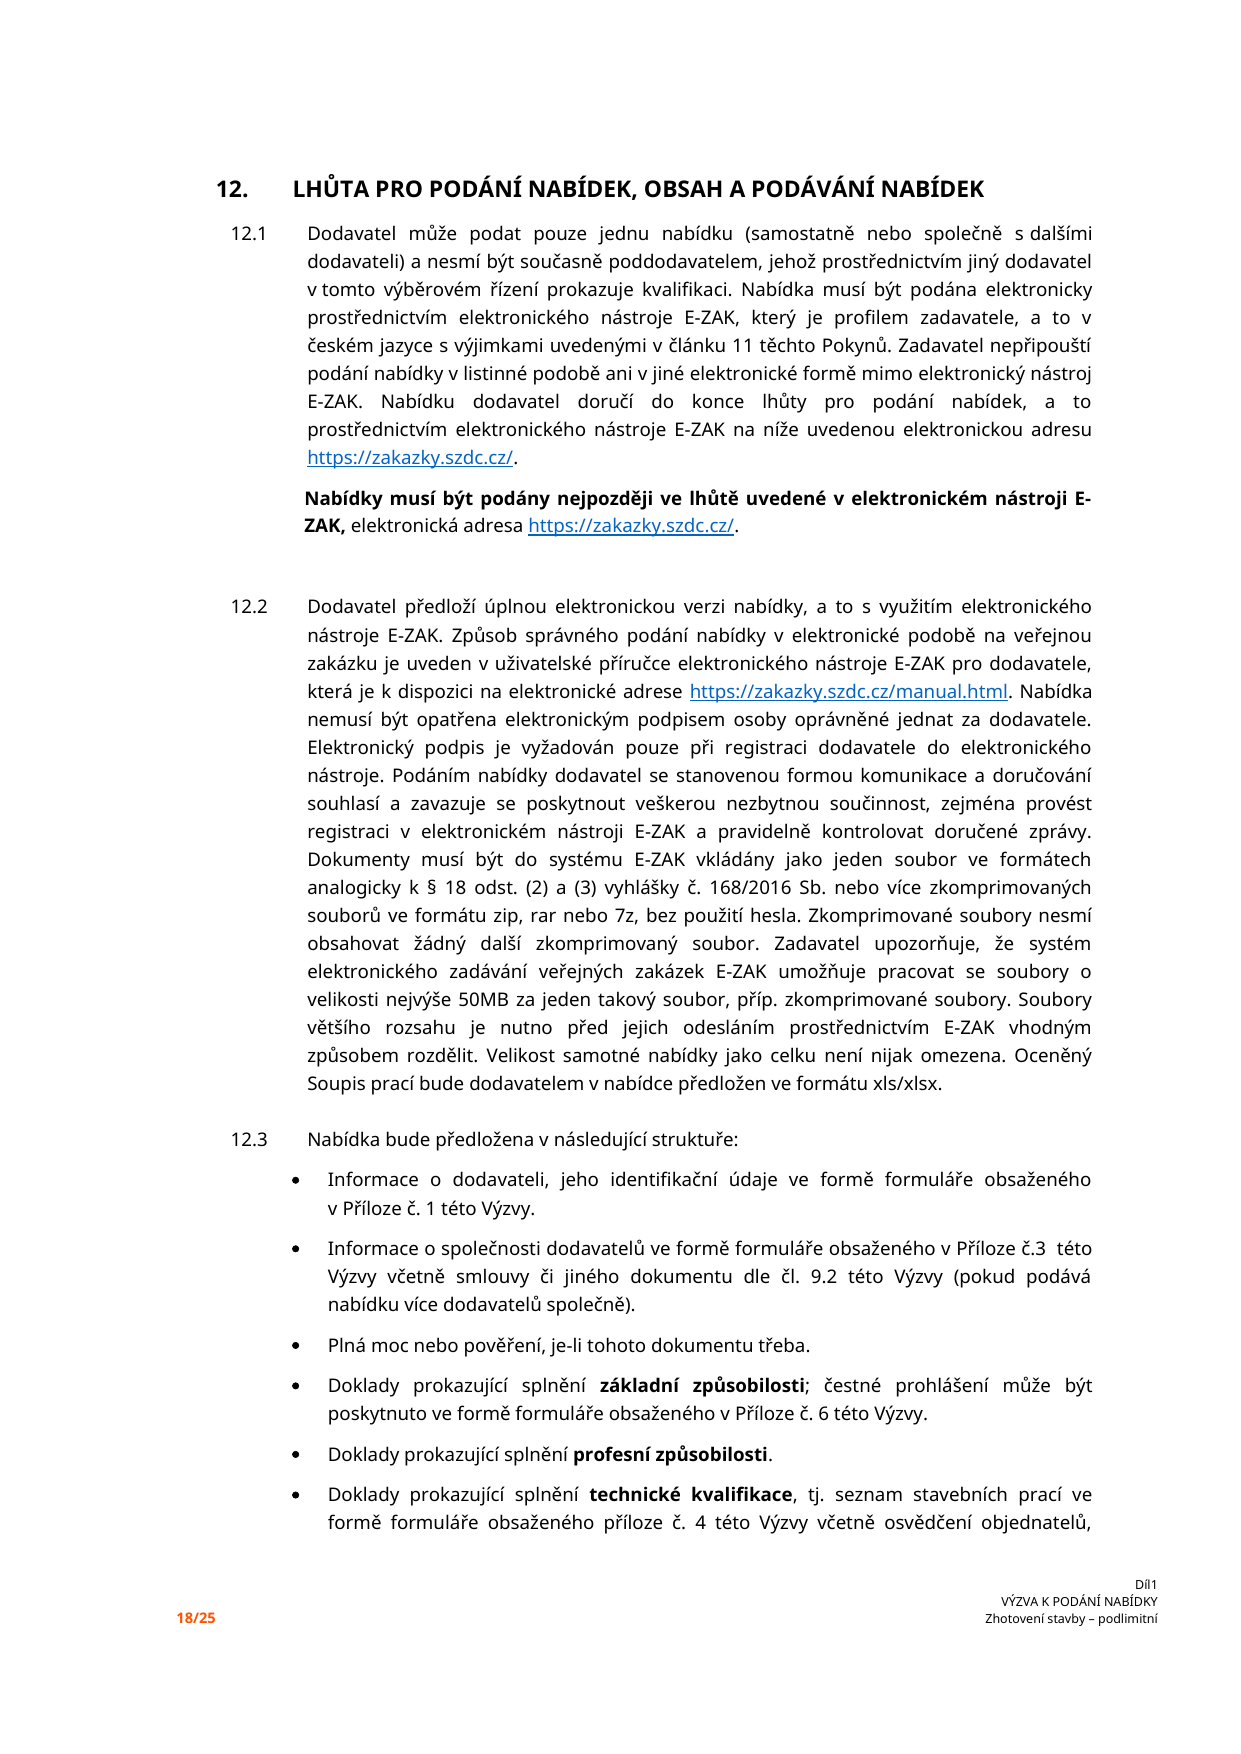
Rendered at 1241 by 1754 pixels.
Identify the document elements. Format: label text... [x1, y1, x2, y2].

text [292, 1481, 1093, 1535]
text Nabídka bude předložena v následující struktuře: [230, 1126, 1093, 1152]
text LHŮTA PRO PODÁNÍ NABÍDEK, OBSAH A PODÁVÁNÍ NABÍDEK [216, 173, 1093, 204]
text Dodavatel může podat pouze jednu nabídku (samostatně nebo společně s dalšími dodavateli) a nesmí být současně poddodavatelem, jehož prostřednictvím jiný dodavatel v tomto výběrovém řízení prokazuje kvalifikaci. Nabídka musí být podána elektronicky prostřednictvím elektronického nástroje E-ZAK, který je profilem zadavatele, a to v českém jazyce s výjimkami uvedenými v článku 11 těchto Pokynů. Zadavatel nepřipouští podání nabídky v listinné podobě ani v jiné elektronické formě mimo elektronický nástroj E-ZAK. Nabídku dodavatel doručí do konce lhůty pro podání nabídek, a to prostřednictvím elektronického nástroje E-ZAK na níže uvedenou elektronickou adresu https://zakazky.szdc.cz/. [230, 220, 1093, 470]
text Doklady prokazující splnění základní způsobilosti; čestné prohlášení může být poskytnuto ve formě formuláře obsaženého v Příloze č. 6 této Výzvy. [292, 1372, 1093, 1426]
text Informace o dodavateli, jeho identifikační údaje ve formě formuláře obsaženého v Příloze č. 1 této Výzvy. [292, 1167, 1093, 1220]
text Nabídky musí být podány nejpozději ve lhůtě uvedené v elektronickém nástroji E-ZAK, elektronická adresa https://zakazky.szdc.cz/. [304, 485, 1093, 538]
text Doklady prokazující splnění profesní způsobilosti. [292, 1441, 1093, 1466]
text Informace o společnosti dodavatelů ve formě formuláře obsaženého v Příloze č.3 této Výzvy včetně smlouvy či jiného dokumentu dle čl. 9.2 této Výzvy (pokud podává nabídku více dodavatelů společně). [292, 1235, 1093, 1317]
text Plná moc nebo pověření, je-li tohoto dokumentu třeba. [292, 1332, 1093, 1357]
text Dodavatel předloží úplnou elektronickou verzi nabídky, a to s využitím elektronického nástroje E-ZAK. Způsob správného podání nabídky v elektronické podobě na veřejnou zakázku je uveden v uživatelské příručce elektronického nástroje E-ZAK pro dodavatele, která je k dispozici na elektronické adrese https://zakazky.szdc.cz/manual.html. Nabídka nemusí být opatřena elektronickým podpisem osoby oprávněné jednat za dodavatele. Elektronický podpis je vyžadován pouze při registraci dodavatele do elektronického nástroje. Podáním nabídky dodavatel se stanovenou formou komunikace a doručování souhlasí a zavazuje se poskytnout veškerou nezbytnou součinnost, zejména provést registraci v elektronickém nástroji E-ZAK a pravidelně kontrolovat doručené zprávy. Dokumenty musí být do systému E-ZAK vkládány jako jeden soubor ve formátech analogicky k § 18 odst. (2) a (3) vyhlášky č. 168/2016 Sb. nebo více zkomprimovaných souborů ve formátu zip, rar nebo 7z, bez použití hesla. Zkomprimované soubory nesmí obsahovat žádný další zkomprimovaný soubor. Zadavatel upozorňuje, že systém elektronického zadávání veřejných zakázek E-ZAK umožňuje pracovat se soubory o velikosti nejvýše 50MB za jeden takový soubor, příp. zkomprimované soubory. Soubory většího rozsahu je nutno před jejich odesláním prostřednictvím E-ZAK vhodným způsobem rozdělit. Velikost samotné nabídky jako celku není nijak omezena. Oceněný Soupis prací bude dodavatelem v nabídce předložen ve formátu xls/xlsx. [230, 594, 1093, 1096]
